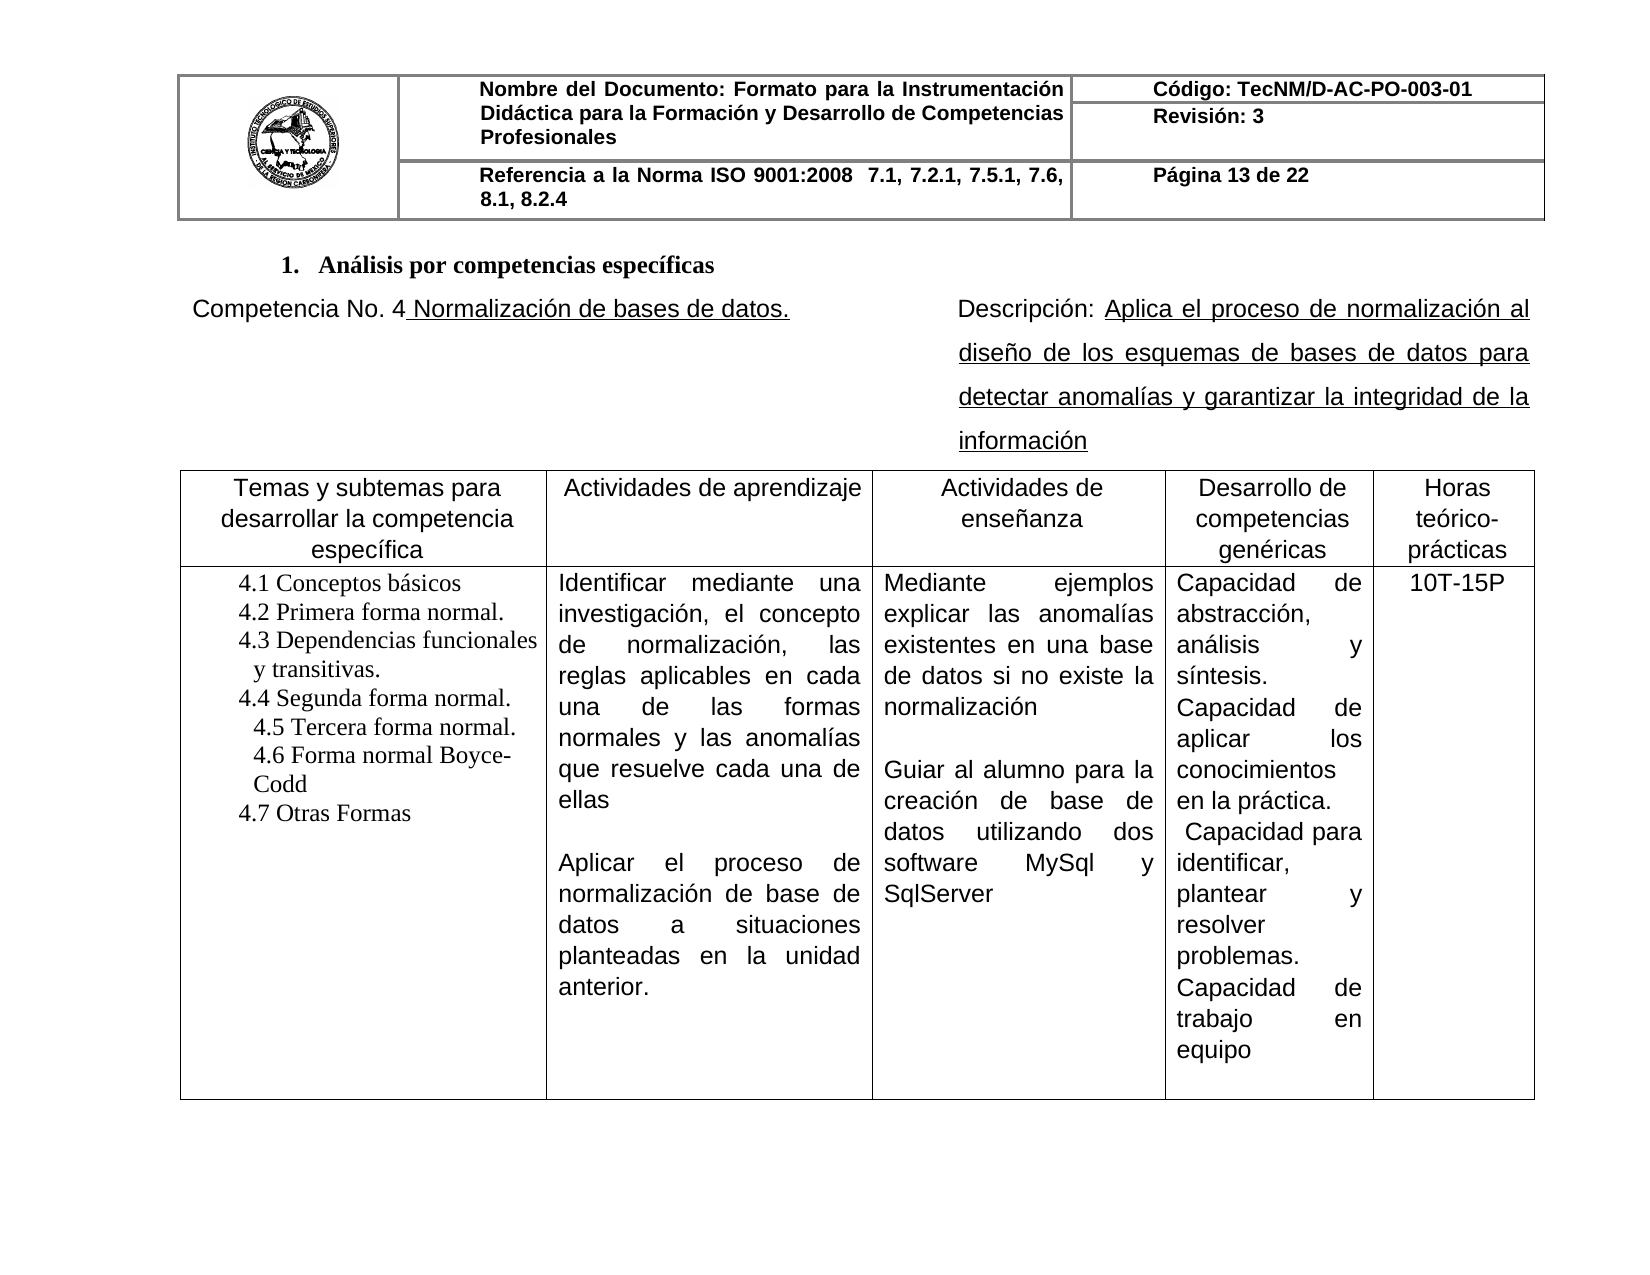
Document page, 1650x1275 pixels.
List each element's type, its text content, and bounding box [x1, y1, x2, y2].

list Análisis por competencias específicas [281, 250, 1532, 278]
table_cell 4.1 Conceptos básicos 4.2 Primera forma normal. 4.3 Dependencias funcionales y transitivas. 4.4 Segunda forma normal. 4.5 Tercera forma normal. 4.6 Forma normal Boyce-Codd 4.7 Otras Formas [181, 567, 546, 1099]
table_cell Desarrollo de competencias genéricas [1166, 471, 1373, 566]
table_cell Temas y subtemas para desarrollar la competencia específica [181, 471, 546, 566]
table_cell Actividades de aprendizaje [547, 471, 872, 566]
table_cell 10T-15P [1374, 567, 1534, 1099]
table_cell Identificar mediante una investigación, el concepto de normalización, las reglas aplicables en cada una de las formas normales y las anomalías que resuelve cada una de ellas Aplicar el proceso de normalización de base de datos a situaciones planteadas en la unidad anterior. [547, 567, 872, 1099]
table_header Competencia No. 4 Normalización de bases de datos. [181, 293, 872, 470]
table_cell Capacidad de abstracción, análisis y síntesis. Capacidad de aplicar los conocimientos en la práctica. Capacidad para identificar, plantear y resolver problemas. Capacidad de trabajo en equipo [1166, 567, 1373, 1099]
table_cell Actividades de enseñanza [873, 471, 1165, 566]
picture [246, 95, 340, 189]
table_header Descripción: Aplica el proceso de normalización al diseño de los esquemas de bases de datos para detectar anomalías y garantizar la integridad de la información [872, 293, 1535, 470]
table_cell Horas teórico-prácticas [1374, 471, 1534, 566]
table_cell Mediante ejemplos explicar las anomalías existentes en una base de datos si no existe la normalización Guiar al alumno para la creación de base de datos utilizando dos software MySql y SqlServer [873, 567, 1165, 1099]
